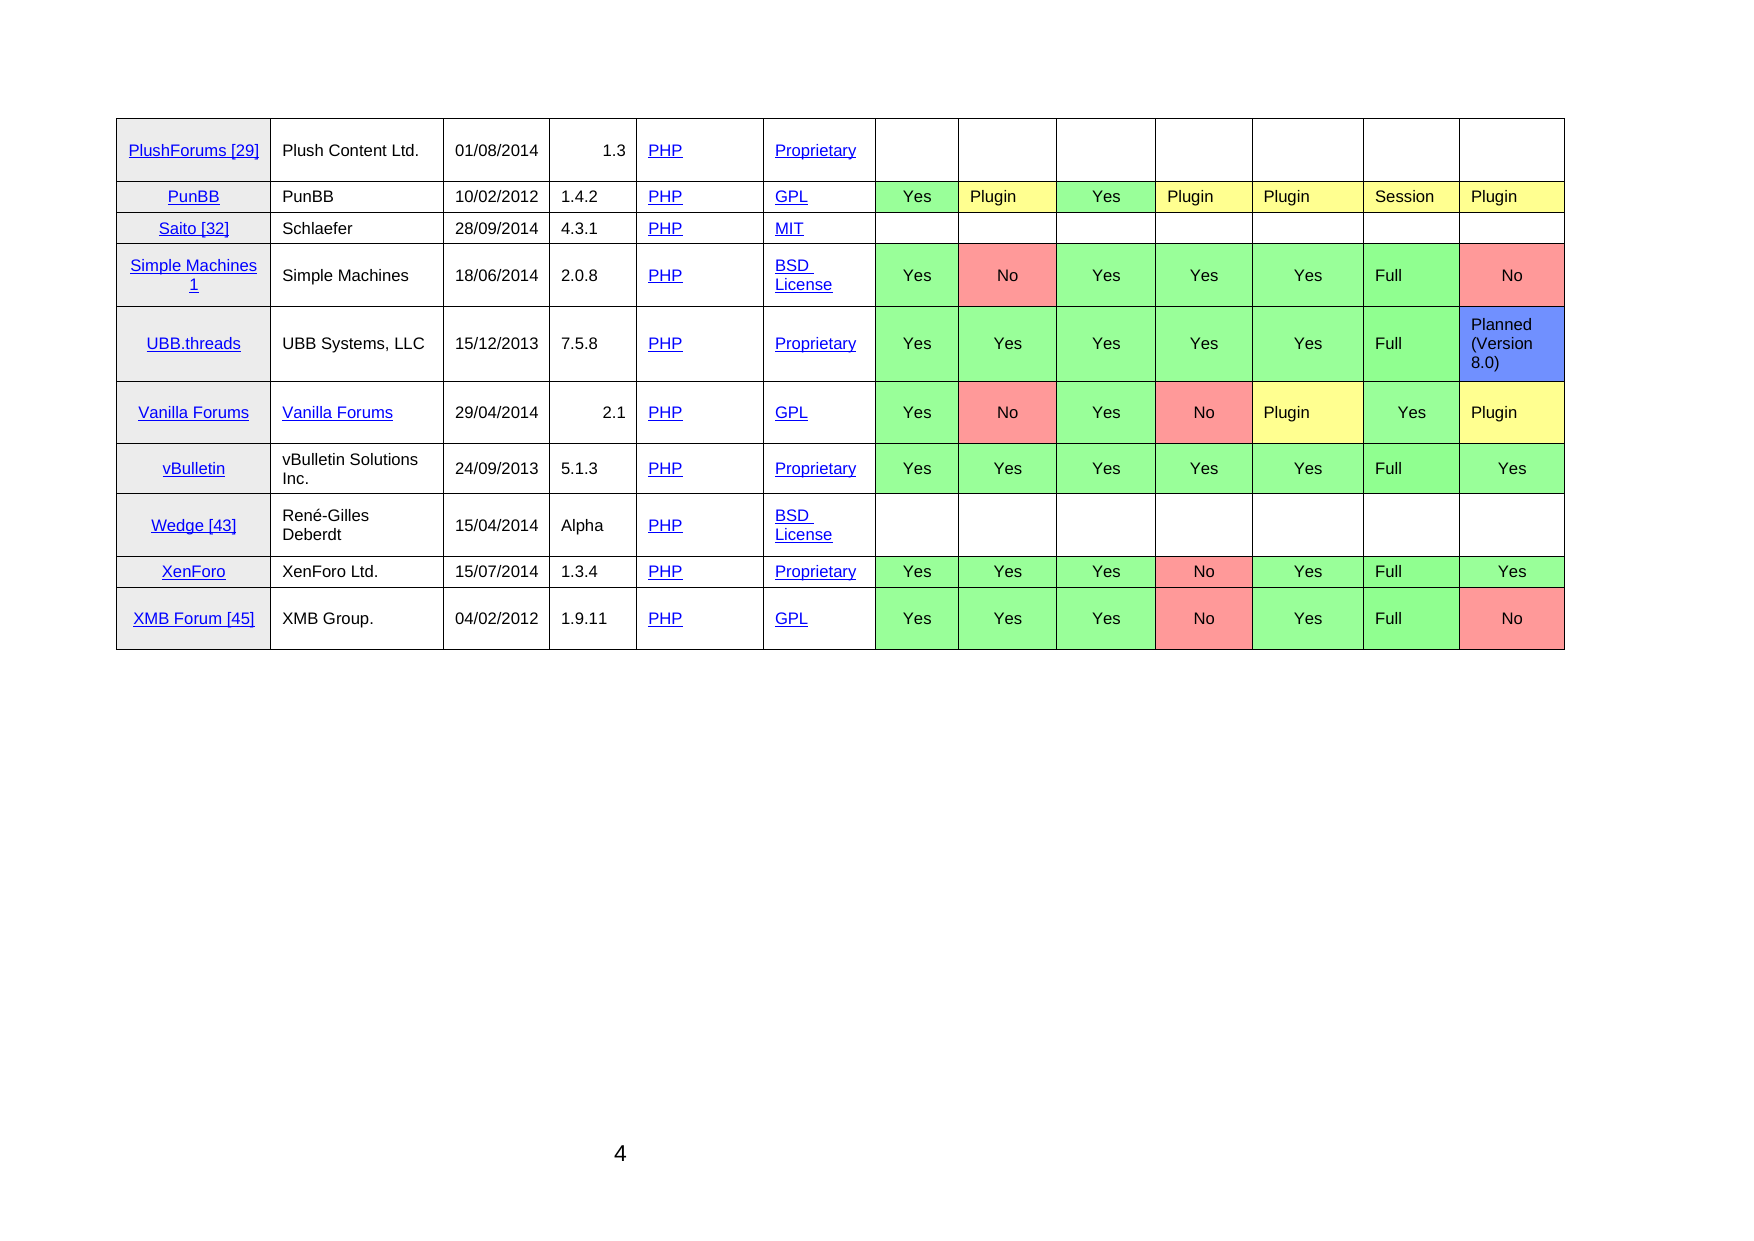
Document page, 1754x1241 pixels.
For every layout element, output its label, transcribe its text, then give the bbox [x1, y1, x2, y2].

table_cell Yes [876, 307, 958, 381]
table_cell [1057, 494, 1155, 556]
table_cell Vanilla Forums [271, 382, 443, 443]
table_cell PHP [637, 244, 763, 306]
table_cell Yes [1460, 557, 1564, 587]
table_cell [1156, 494, 1252, 556]
table_cell XenForo [117, 557, 270, 587]
table_cell Yes [1156, 444, 1252, 493]
table_cell Yes [1253, 588, 1363, 649]
table_cell 04/02/2012 [444, 588, 549, 649]
table_cell Proprietary [764, 444, 875, 493]
table_cell Proprietary [764, 307, 875, 381]
table_cell 10/02/2012 [444, 182, 549, 212]
table_cell Yes [1057, 444, 1155, 493]
table_cell [876, 213, 958, 243]
table_cell 1.3.4 [550, 557, 636, 587]
table_cell XMB Group. [271, 588, 443, 649]
table_cell 1.4.2 [550, 182, 636, 212]
table_cell 1.9.11 [550, 588, 636, 649]
table_cell 4.3.1 [550, 213, 636, 243]
table_cell Plush Content Ltd. [271, 119, 443, 181]
table_cell 2.0.8 [550, 244, 636, 306]
table_cell XenForo Ltd. [271, 557, 443, 587]
table_cell 7.5.8 [550, 307, 636, 381]
table_cell Full [1364, 557, 1459, 587]
table_cell Yes [876, 444, 958, 493]
table_cell Plugin [1156, 182, 1252, 212]
table_cell PHP [637, 182, 763, 212]
table_cell Schlaefer [271, 213, 443, 243]
table_cell GPL [764, 588, 875, 649]
table_cell Yes [1460, 444, 1564, 493]
table_cell PunBB [271, 182, 443, 212]
table_cell Saito [32] [117, 213, 270, 243]
table_cell Yes [876, 382, 958, 443]
table_cell No [1156, 382, 1252, 443]
table_cell Full [1364, 307, 1459, 381]
table_cell [1253, 213, 1363, 243]
table_cell [1460, 119, 1564, 181]
table_cell GPL [764, 382, 875, 443]
table_cell BSD License [764, 244, 875, 306]
table_cell Vanilla Forums [117, 382, 270, 443]
table_cell Yes [959, 444, 1056, 493]
table_cell [1364, 119, 1459, 181]
table_cell [959, 213, 1056, 243]
table_cell Yes [959, 588, 1056, 649]
table_cell [959, 494, 1056, 556]
table_cell Simple Machines [271, 244, 443, 306]
table_cell Yes [1057, 382, 1155, 443]
table_cell Proprietary [764, 557, 875, 587]
table_cell PHP [637, 119, 763, 181]
table_cell UBB Systems, LLC [271, 307, 443, 381]
table_cell GPL [764, 182, 875, 212]
table_cell Yes [1253, 557, 1363, 587]
table_cell PlushForums [29] [117, 119, 270, 181]
table_cell [1156, 213, 1252, 243]
table_cell [1364, 213, 1459, 243]
table_cell No [1156, 557, 1252, 587]
table_cell XMB Forum [45] [117, 588, 270, 649]
table_cell Plugin [1460, 382, 1564, 443]
table_cell [1253, 494, 1363, 556]
table_cell vBulletin [117, 444, 270, 493]
table_cell 1.3 [550, 119, 636, 181]
table_cell PHP [637, 588, 763, 649]
table_cell [1057, 119, 1155, 181]
table_cell 5.1.3 [550, 444, 636, 493]
table_cell Full [1364, 444, 1459, 493]
table_cell [959, 119, 1056, 181]
table_cell 15/12/2013 [444, 307, 549, 381]
table_cell Yes [1253, 444, 1363, 493]
table_cell Yes [1057, 588, 1155, 649]
table_cell Yes [876, 557, 958, 587]
table_cell Yes [876, 588, 958, 649]
table_cell PHP [637, 213, 763, 243]
table_cell No [1460, 588, 1564, 649]
table_cell Yes [959, 307, 1056, 381]
table_cell No [959, 382, 1056, 443]
table_cell PHP [637, 494, 763, 556]
table_cell vBulletin Solutions Inc. [271, 444, 443, 493]
table_cell 29/04/2014 [444, 382, 549, 443]
table_cell 18/06/2014 [444, 244, 549, 306]
table_cell Session [1364, 182, 1459, 212]
table_cell Full [1364, 244, 1459, 306]
table_cell PunBB [117, 182, 270, 212]
table_cell MIT [764, 213, 875, 243]
table_cell Wedge [43] [117, 494, 270, 556]
table_cell Plugin [1253, 182, 1363, 212]
table_cell Yes [1156, 244, 1252, 306]
table_cell PHP [637, 307, 763, 381]
table_cell Yes [1156, 307, 1252, 381]
table_cell 15/04/2014 [444, 494, 549, 556]
table_cell Plugin [959, 182, 1056, 212]
table_cell [1057, 213, 1155, 243]
table_cell Full [1364, 588, 1459, 649]
table_cell Yes [1057, 557, 1155, 587]
table_cell Alpha [550, 494, 636, 556]
table_cell Yes [876, 182, 958, 212]
table_cell [1460, 213, 1564, 243]
table_cell Yes [1253, 307, 1363, 381]
table_cell 24/09/2013 [444, 444, 549, 493]
table_cell [876, 119, 958, 181]
table_cell 2.1 [550, 382, 636, 443]
table_cell 15/07/2014 [444, 557, 549, 587]
table_cell [876, 494, 958, 556]
table_cell Yes [876, 244, 958, 306]
table_cell [1460, 494, 1564, 556]
table_cell Yes [1364, 382, 1459, 443]
table_cell 28/09/2014 [444, 213, 549, 243]
table_cell UBB.threads [117, 307, 270, 381]
table_cell [1156, 119, 1252, 181]
table_cell PHP [637, 382, 763, 443]
table_cell Yes [1253, 244, 1363, 306]
table_cell Yes [1057, 182, 1155, 212]
table_cell Plugin [1253, 382, 1363, 443]
table_cell No [959, 244, 1056, 306]
table_cell Planned (Version 8.0) [1460, 307, 1564, 381]
table_cell BSD License [764, 494, 875, 556]
table_cell No [1460, 244, 1564, 306]
table_cell Yes [959, 557, 1056, 587]
table_cell Simple Machines 1 [117, 244, 270, 306]
table_cell 01/08/2014 [444, 119, 549, 181]
table_cell [1253, 119, 1363, 181]
table_cell Plugin [1460, 182, 1564, 212]
table_cell René-Gilles Deberdt [271, 494, 443, 556]
table_cell Proprietary [764, 119, 875, 181]
table_cell [1364, 494, 1459, 556]
table_cell No [1156, 588, 1252, 649]
table_cell Yes [1057, 307, 1155, 381]
table_cell PHP [637, 444, 763, 493]
table_cell Yes [1057, 244, 1155, 306]
table_cell PHP [637, 557, 763, 587]
